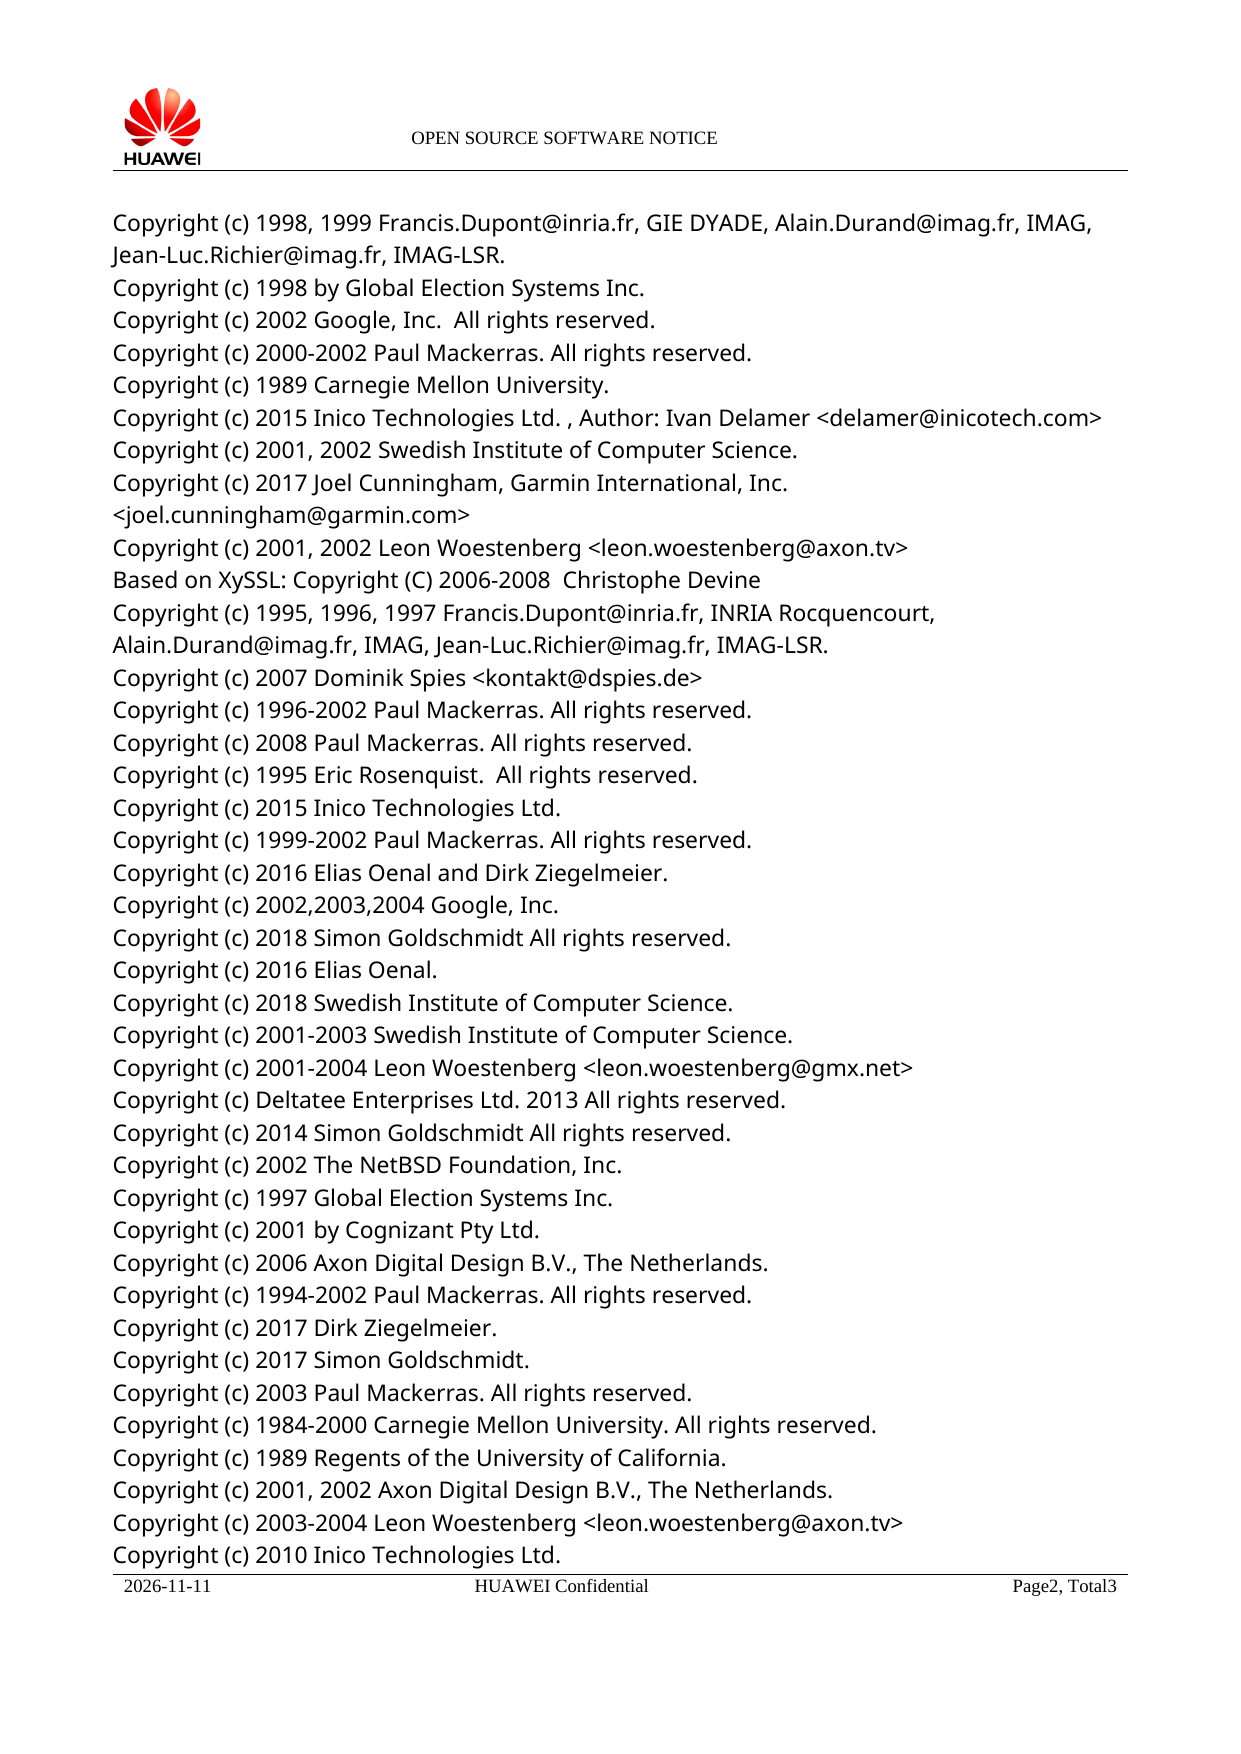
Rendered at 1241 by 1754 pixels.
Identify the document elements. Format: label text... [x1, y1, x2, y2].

picture [124, 88, 201, 165]
